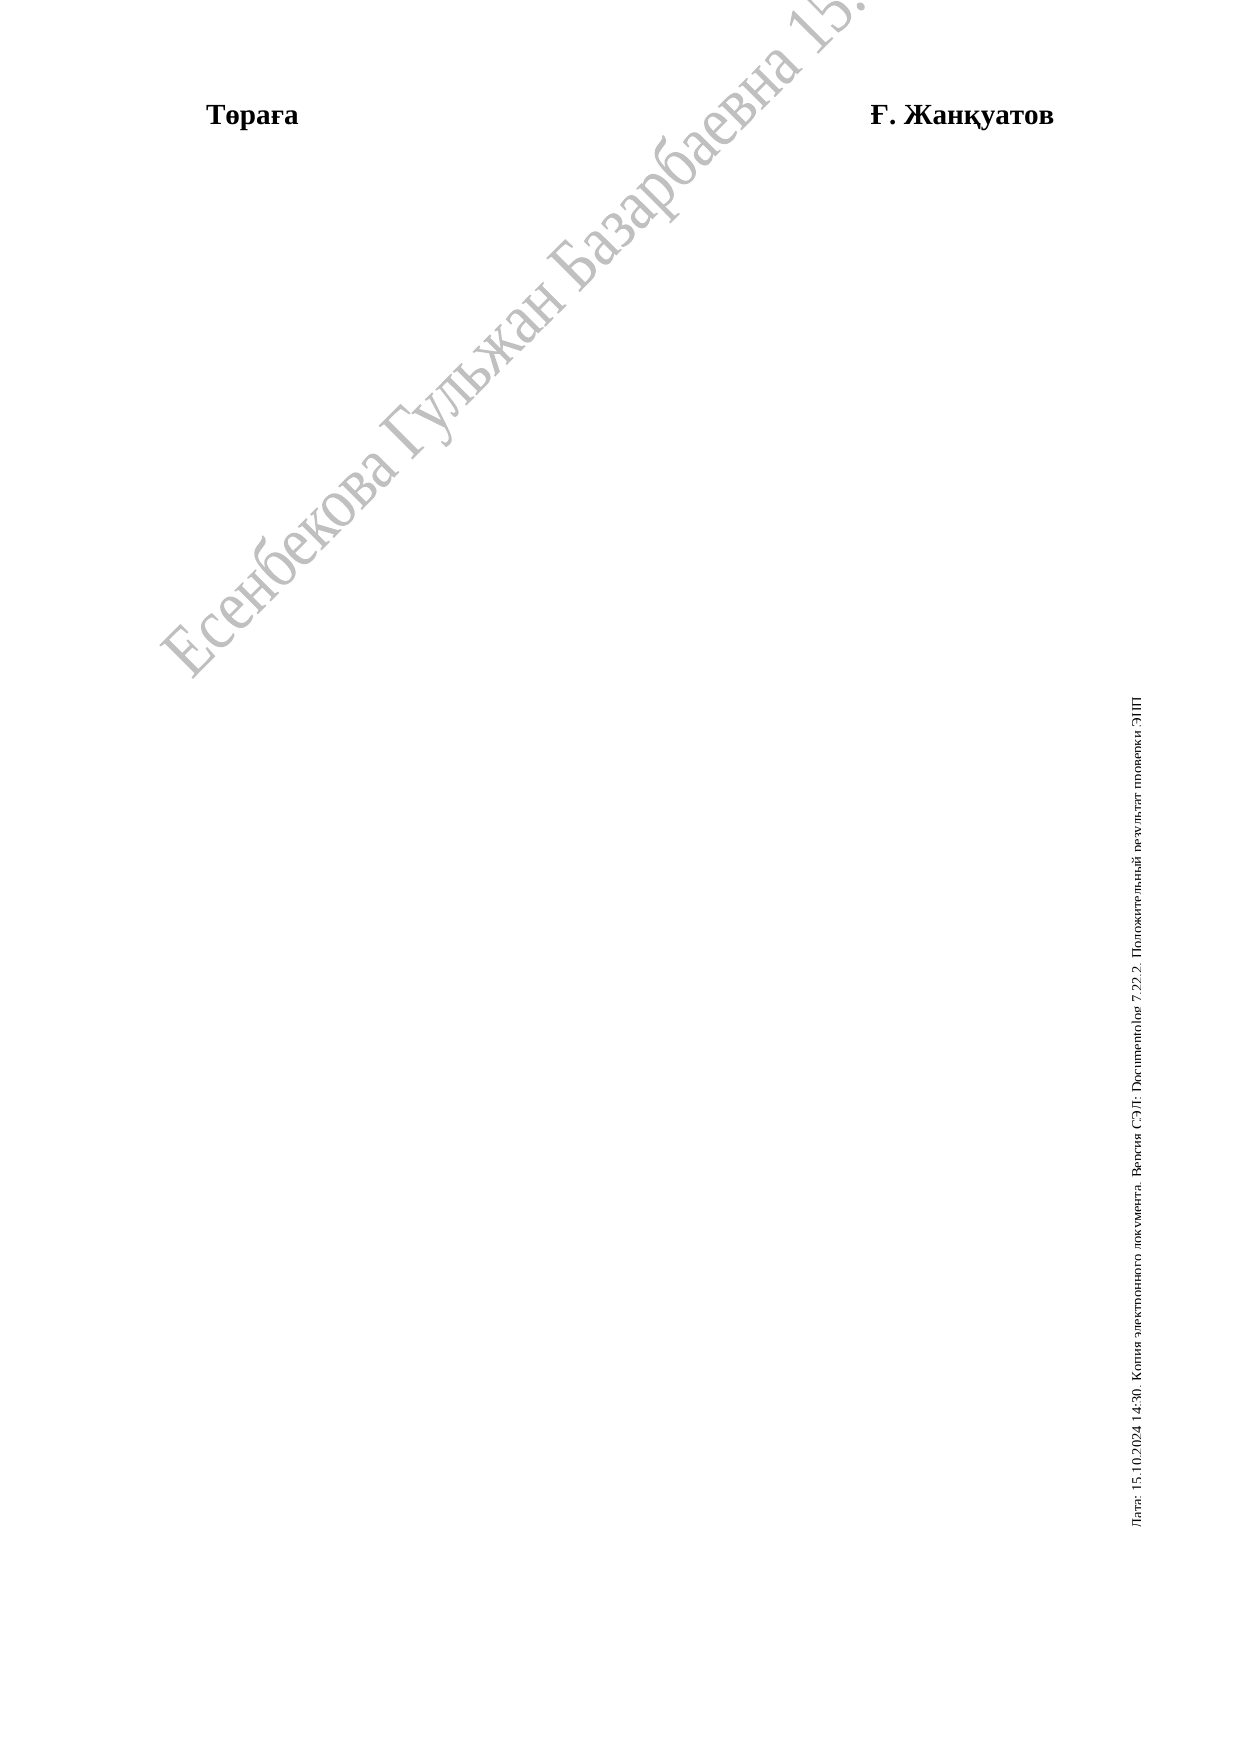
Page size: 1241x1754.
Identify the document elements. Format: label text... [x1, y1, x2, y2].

text Төраға Ғ. Жанқуатов [133, 97, 1152, 131]
